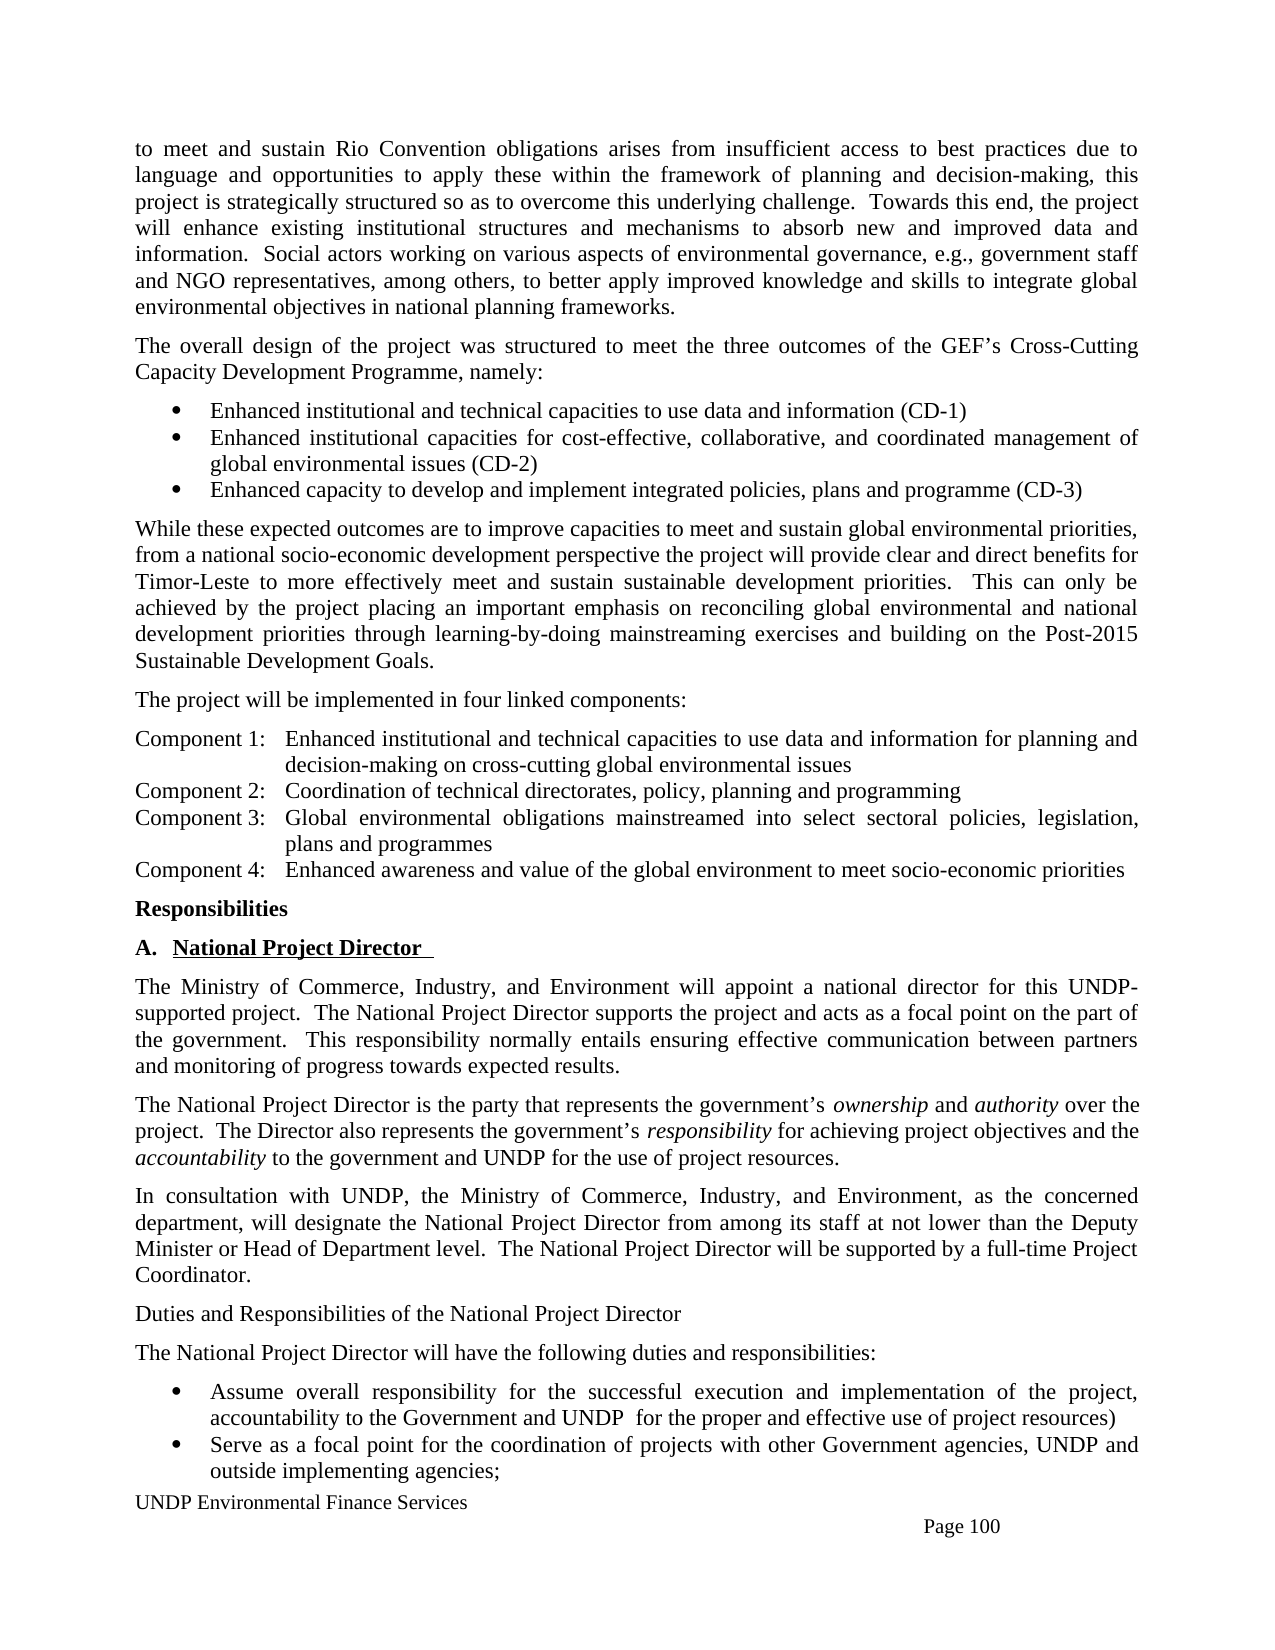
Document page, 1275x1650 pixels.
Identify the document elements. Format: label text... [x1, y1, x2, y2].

list Duties and Responsibilities of the National Project Director [135, 1300, 1140, 1327]
list Enhanced institutional and technical capacities to use data and information (CD-1) [172, 397, 1140, 423]
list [135, 135, 1140, 319]
text Responsibilities [135, 895, 1140, 922]
list The Ministry of Commerce, Industry, and Environment will appoint a national director for this UNDP-supported project. The National Project Director supports the project and acts as a focal point on the part of the government. This responsibility normally entails ensuring effective communication between partners and monitoring of progress towards expected results. [135, 973, 1140, 1078]
list National Project Director [135, 934, 1140, 960]
list Enhanced capacity to develop and implement integrated policies, plans and programme (CD-3) [172, 476, 1140, 503]
text Component 1: Enhanced institutional and technical capacities to use data and information for planning and decision-making on cross-cutting global environmental issues [135, 724, 1140, 777]
text Component 4: Enhanced awareness and value of the global environment to meet socio-economic priorities [135, 856, 1140, 883]
list In consultation with UNDP, the Ministry of Commerce, Industry, and Environment, as the concerned department, will designate the National Project Director from among its staff at not lower than the Deputy Minister or Head of Department level. The National Project Director will be supported by a full-time Project Coordinator. [135, 1182, 1140, 1288]
text Component 2: Coordination of technical directorates, policy, planning and programming [135, 777, 1140, 804]
list The National Project Director will have the following duties and responsibilities: [135, 1339, 1140, 1366]
list The overall design of the project was structured to meet the three outcomes of the GEF’s Cross-Cutting Capacity Development Programme, namely: [135, 332, 1140, 385]
list While these expected outcomes are to improve capacities to meet and sustain global environmental priorities, from a national socio-economic development perspective the project will provide clear and direct benefits for Timor-Leste to more effectively meet and sustain sustainable development priorities. This can only be achieved by the project placing an important emphasis on reconciling global environmental and national development priorities through learning-by-doing mainstreaming exercises and building on the Post-2015 Sustainable Development Goals. [135, 515, 1140, 673]
text The project will be implemented in four linked components: [135, 686, 1140, 712]
list Enhanced institutional capacities for cost-effective, collaborative, and coordinated management of global environmental issues (CD-2) [172, 423, 1140, 476]
text Component 3: Global environmental obligations mainstreamed into select sectoral policies, legislation, plans and programmes [135, 804, 1140, 856]
list Serve as a focal point for the coordination of projects with other Government agencies, UNDP and outside implementing agencies; [172, 1431, 1140, 1483]
list The National Project Director is the party that represents the government’s ownership and authority over the project. The Director also represents the government’s responsibility for achieving project objectives and the accountability to the government and UNDP for the use of project resources. [135, 1091, 1140, 1170]
list Assume overall responsibility for the successful execution and implementation of the project, accountability to the Government and UNDP for the proper and effective use of project resources) [172, 1378, 1140, 1431]
